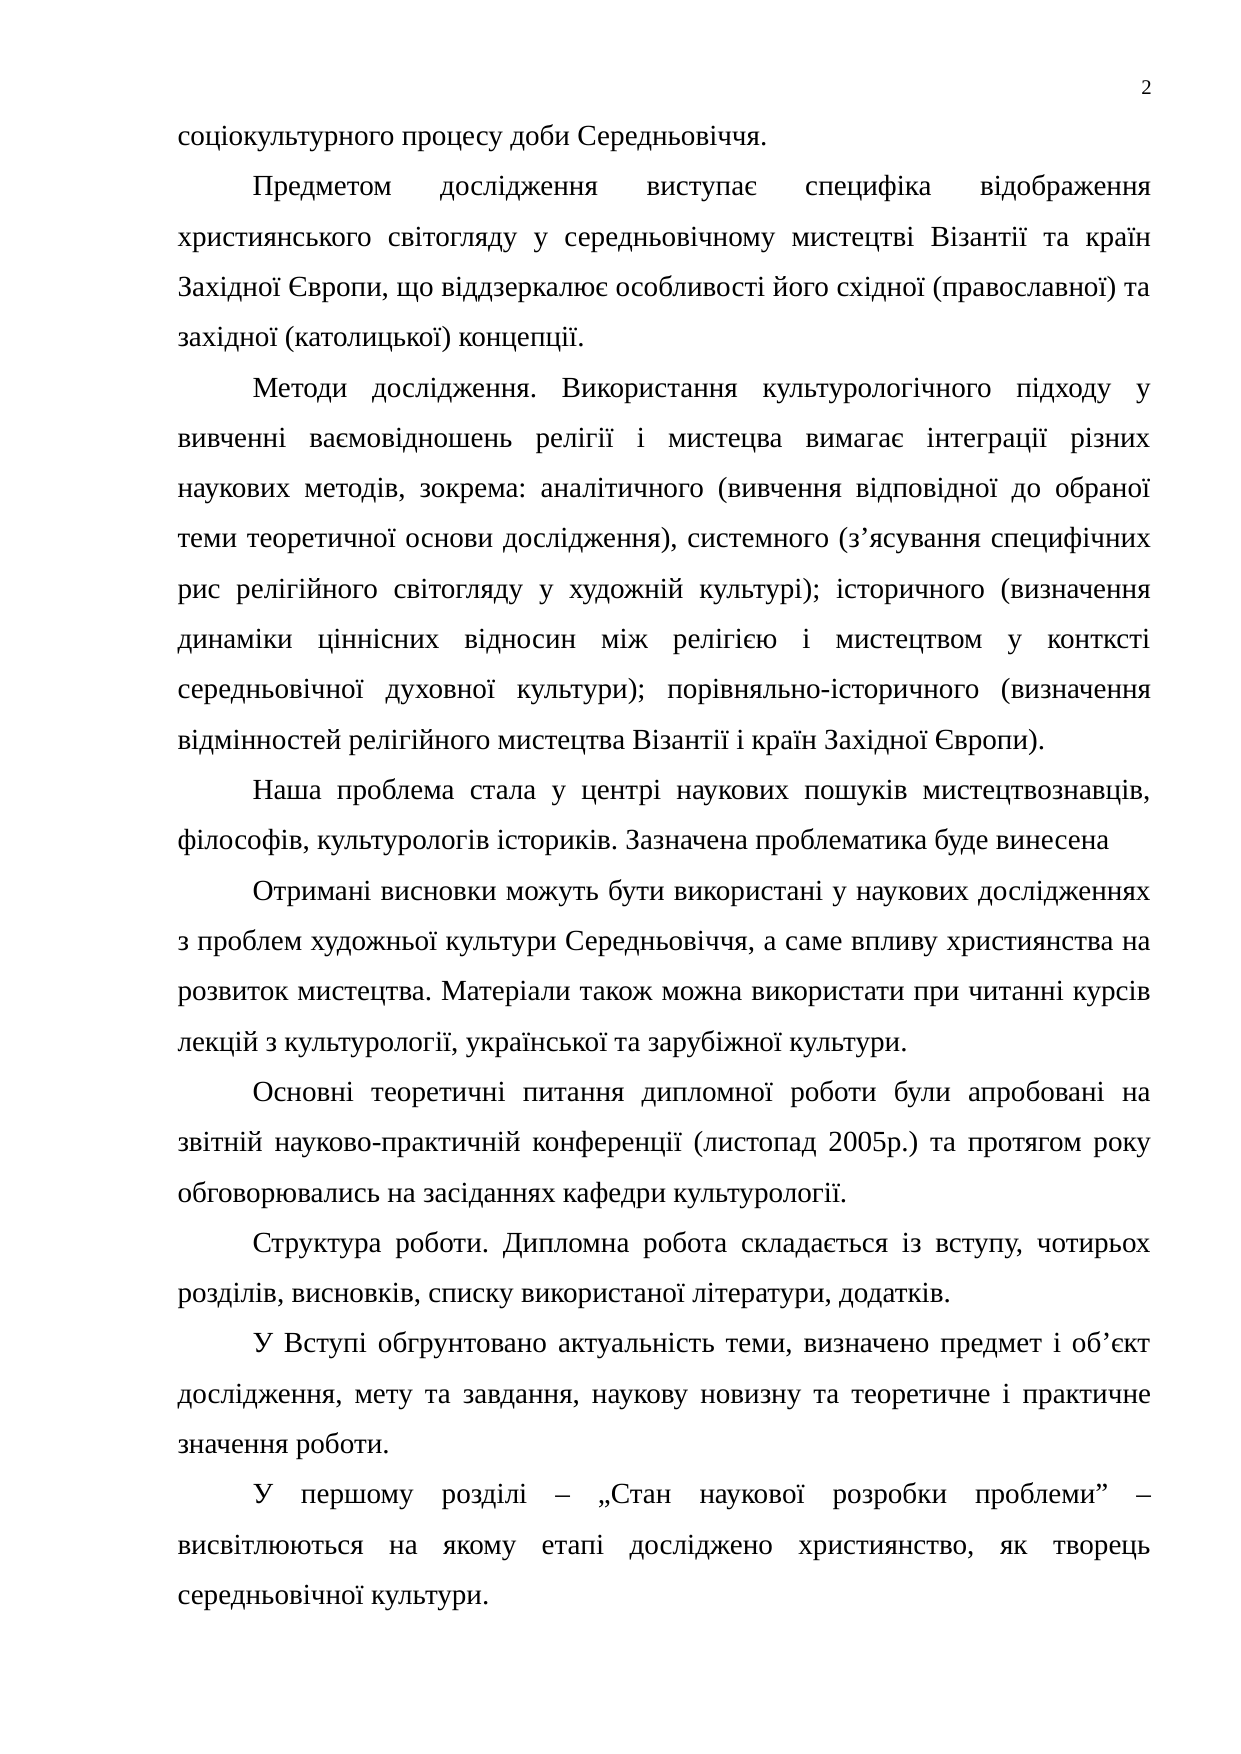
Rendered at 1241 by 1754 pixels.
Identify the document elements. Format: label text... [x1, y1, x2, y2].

text У Вступі обгрунтовано актуальність теми, визначено предмет і об’єкт дослідження, мету та завдання, наукову новизну та теоретичне і практичне значення роботи. [177, 1326, 1152, 1460]
text Отримані висновки можуть бути використані у наукових дослідженнях з проблем художньої культури Середньовіччя, а саме впливу християнства на розвиток мистецтва. Матеріали також можна використати при читанні курсів лекцій з культурології, української та зарубіжної культури. [177, 873, 1152, 1057]
text Методи дослідження. Використання культурологічного підходу у вивченні ваємовідношень релігії і мистецва вимагає інтеграції різних наукових методів, зокрема: аналітичного (вивчення відповідної до обраної теми теоретичної основи дослідження), системного (з’ясування специфічних рис релігійного світогляду у художній культурі); історичного (визначення динаміки ціннісних відносин між релігією і мистецтвом у контксті середньовічної духовної культури); порівняльно-історичного (визначення відмінностей релігійного мистецтва Візантії і країн Західної Європи). [177, 370, 1152, 755]
text Наша проблема стала у центрі наукових пошуків мистецтвознавців, філософів, культурологів істориків. Зазначена проблематика буде винесена [177, 772, 1152, 856]
text У першому розділі – „Стан наукової розробки проблеми” –висвітлюються на якому етапі досліджено християнство, як творець середньовічної культури. [177, 1477, 1152, 1611]
text Структура роботи. Дипломна робота складається із вступу, чотирьох розділів, висновків, списку використаної літератури, додатків. [177, 1225, 1152, 1309]
text Предметом дослідження виступає специфіка відображення християнського світогляду у середньовічному мистецтві Візантії та країн Західної Європи, що віддзеркалює особливості його східної (православної) та західної (католицької) концепції. [177, 168, 1152, 353]
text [177, 118, 1152, 152]
text Основні теоретичні питання дипломної роботи були апробовані на звітній науково-практичній конференції (листопад 2005р.) та протягом року обговорювались на засіданнях кафедри культурології. [177, 1074, 1152, 1208]
